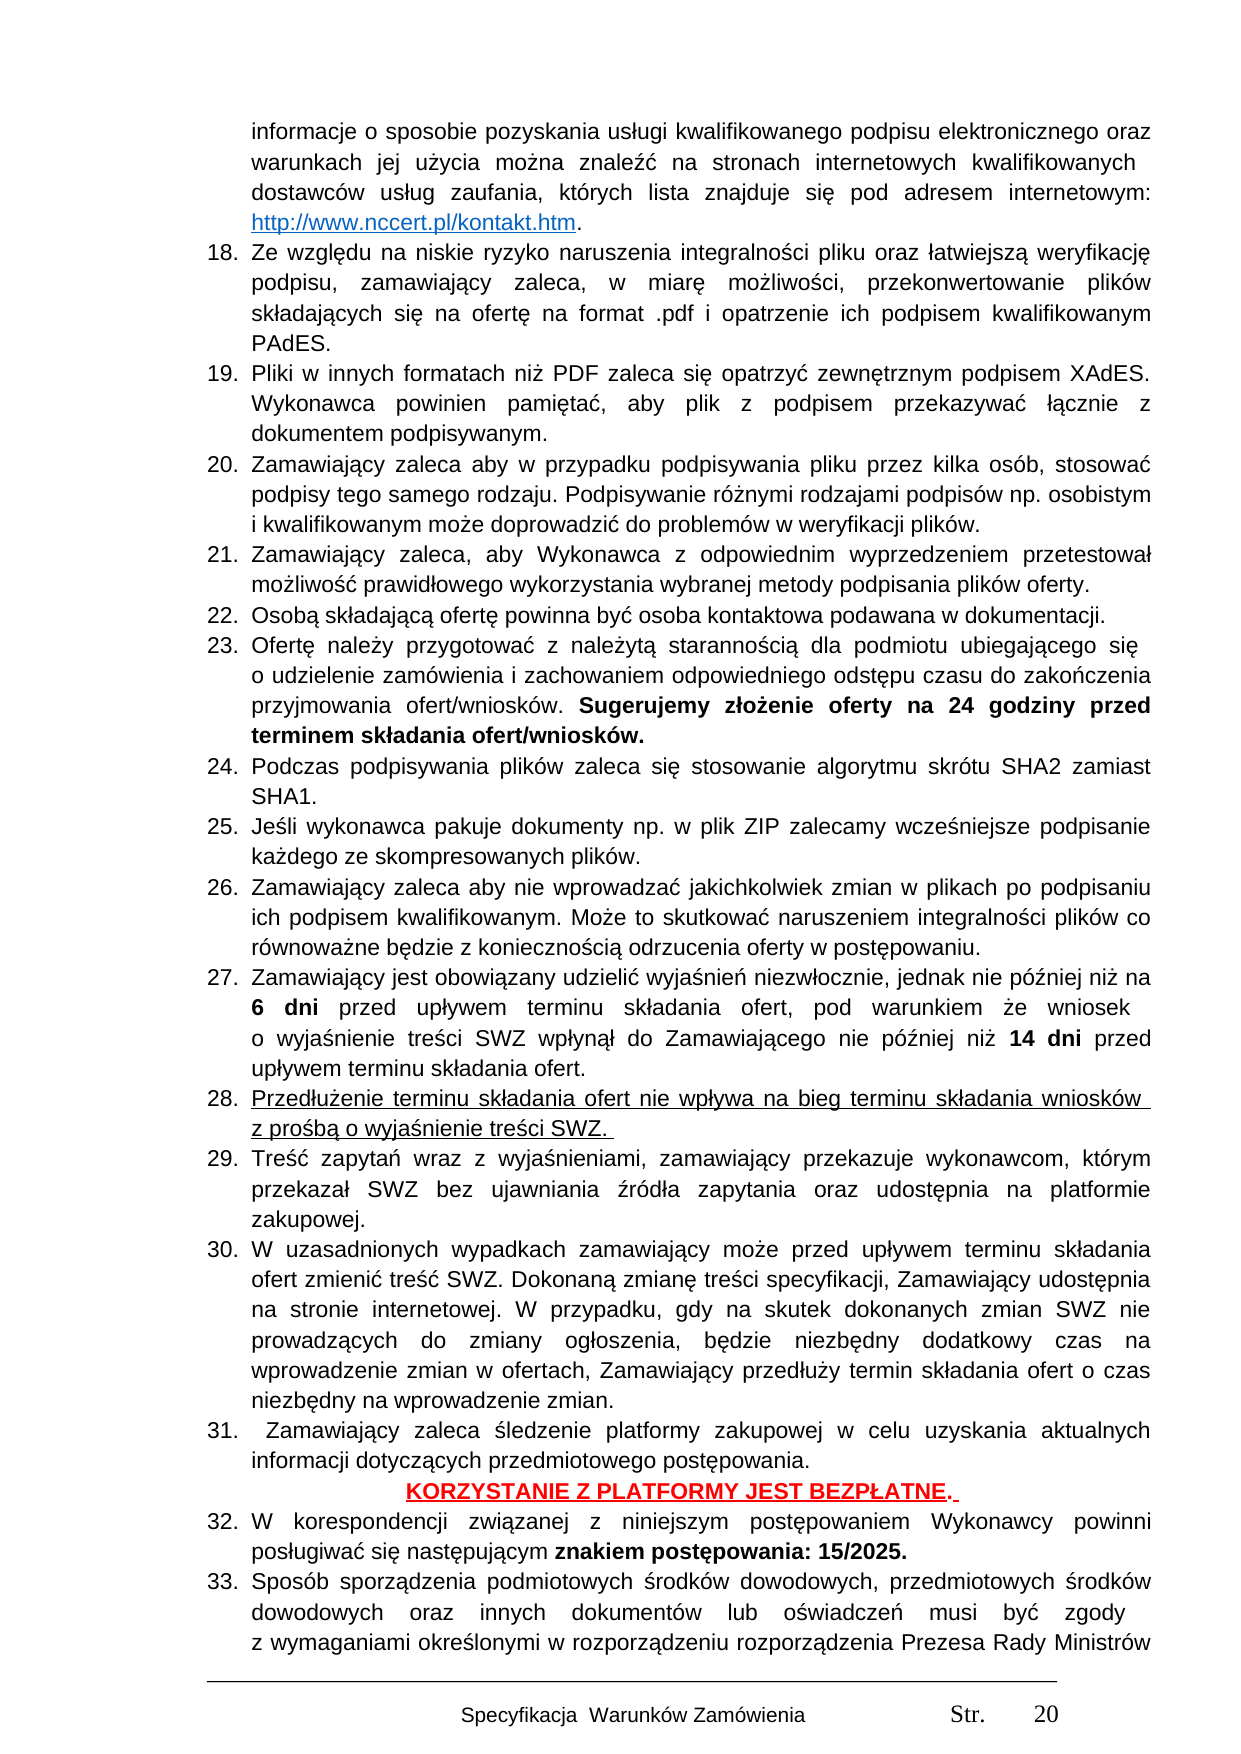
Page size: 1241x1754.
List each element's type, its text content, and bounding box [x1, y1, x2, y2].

list Zamawiający jest obowiązany udzielić wyjaśnień niezwłocznie, jednak nie później niż na 6 dni przed upływem terminu składania ofert, pod warunkiem że wniosek o wyjaśnienie treści SWZ wpłynął do Zamawiającego nie później niż 14 dni przed upływem terminu składania ofert. [207, 964, 1152, 1081]
list Zamawiający zaleca aby w przypadku podpisywania pliku przez kilka osób, stosować podpisy tego samego rodzaju. Podpisywanie różnymi rodzajami podpisów np. osobistym i kwalifikowanym może doprowadzić do problemów w weryfikacji plików. [207, 451, 1152, 537]
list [207, 118, 1152, 235]
list Ze względu na niskie ryzyko naruszenia integralności pliku oraz łatwiejszą weryfikację podpisu, zamawiający zaleca, w miarę możliwości, przekonwertowanie plików składających się na ofertę na format .pdf i opatrzenie ich podpisem kwalifikowanym PAdES. [207, 239, 1152, 356]
list Treść zapytań wraz z wyjaśnieniami, zamawiający przekazuje wykonawcom, którym przekazał SWZ bez ujawniania źródła zapytania oraz udostępnia na platformie zakupowej. [207, 1145, 1152, 1232]
text KORZYSTANIE Z PLATFORMY JEST BEZPŁATNE. [207, 1478, 1152, 1504]
list Podczas podpisywania plików zaleca się stosowanie algorytmu skrótu SHA2 zamiast SHA1. [207, 753, 1152, 809]
list Zamawiający zaleca, aby Wykonawca z odpowiednim wyprzedzeniem przetestował możliwość prawidłowego wykorzystania wybranej metody podpisania plików oferty. [207, 541, 1152, 598]
list Pliki w innych formatach niż PDF zaleca się opatrzyć zewnętrznym podpisem XAdES. Wykonawca powinien pamiętać, aby plik z podpisem przekazywać łącznie z dokumentem podpisywanym. [207, 360, 1152, 447]
list Zamawiający zaleca aby nie wprowadzać jakichkolwiek zmian w plikach po podpisaniu ich podpisem kwalifikowanym. Może to skutkować naruszeniem integralności plików co równoważne będzie z koniecznością odrzucenia oferty w postępowaniu. [207, 873, 1152, 960]
list Przedłużenie terminu składania ofert nie wpływa na bieg terminu składania wniosków z prośbą o wyjaśnienie treści SWZ. [207, 1085, 1152, 1141]
list Zamawiający zaleca śledzenie platformy zakupowej w celu uzyskania aktualnych informacji dotyczących przedmiotowego postępowania. [207, 1417, 1152, 1474]
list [207, 1568, 1152, 1655]
list Ofertę należy przygotować z należytą starannością dla podmiotu ubiegającego się o udzielenie zamówienia i zachowaniem odpowiedniego odstępu czasu do zakończenia przyjmowania ofert/wniosków. Sugerujemy złożenie oferty na 24 godziny przed terminem składania ofert/wniosków. [207, 632, 1152, 749]
list W uzasadnionych wypadkach zamawiający może przed upływem terminu składania ofert zmienić treść SWZ. Dokonaną zmianę treści specyfikacji, Zamawiający udostępnia na stronie internetowej. W przypadku, gdy na skutek dokonanych zmian SWZ nie prowadzących do zmiany ogłoszenia, będzie niezbędny dodatkowy czas na wprowadzenie zmian w ofertach, Zamawiający przedłuży termin składania ofert o czas niezbędny na wprowadzenie zmian. [207, 1236, 1152, 1413]
list Jeśli wykonawca pakuje dokumenty np. w plik ZIP zalecamy wcześniejsze podpisanie każdego ze skompresowanych plików. [207, 813, 1152, 869]
list Osobą składającą ofertę powinna być osoba kontaktowa podawana w dokumentacji. [207, 602, 1152, 628]
list W korespondencji związanej z niniejszym postępowaniem Wykonawcy powinni posługiwać się następującym znakiem postępowania: 15/2025. [207, 1508, 1152, 1564]
